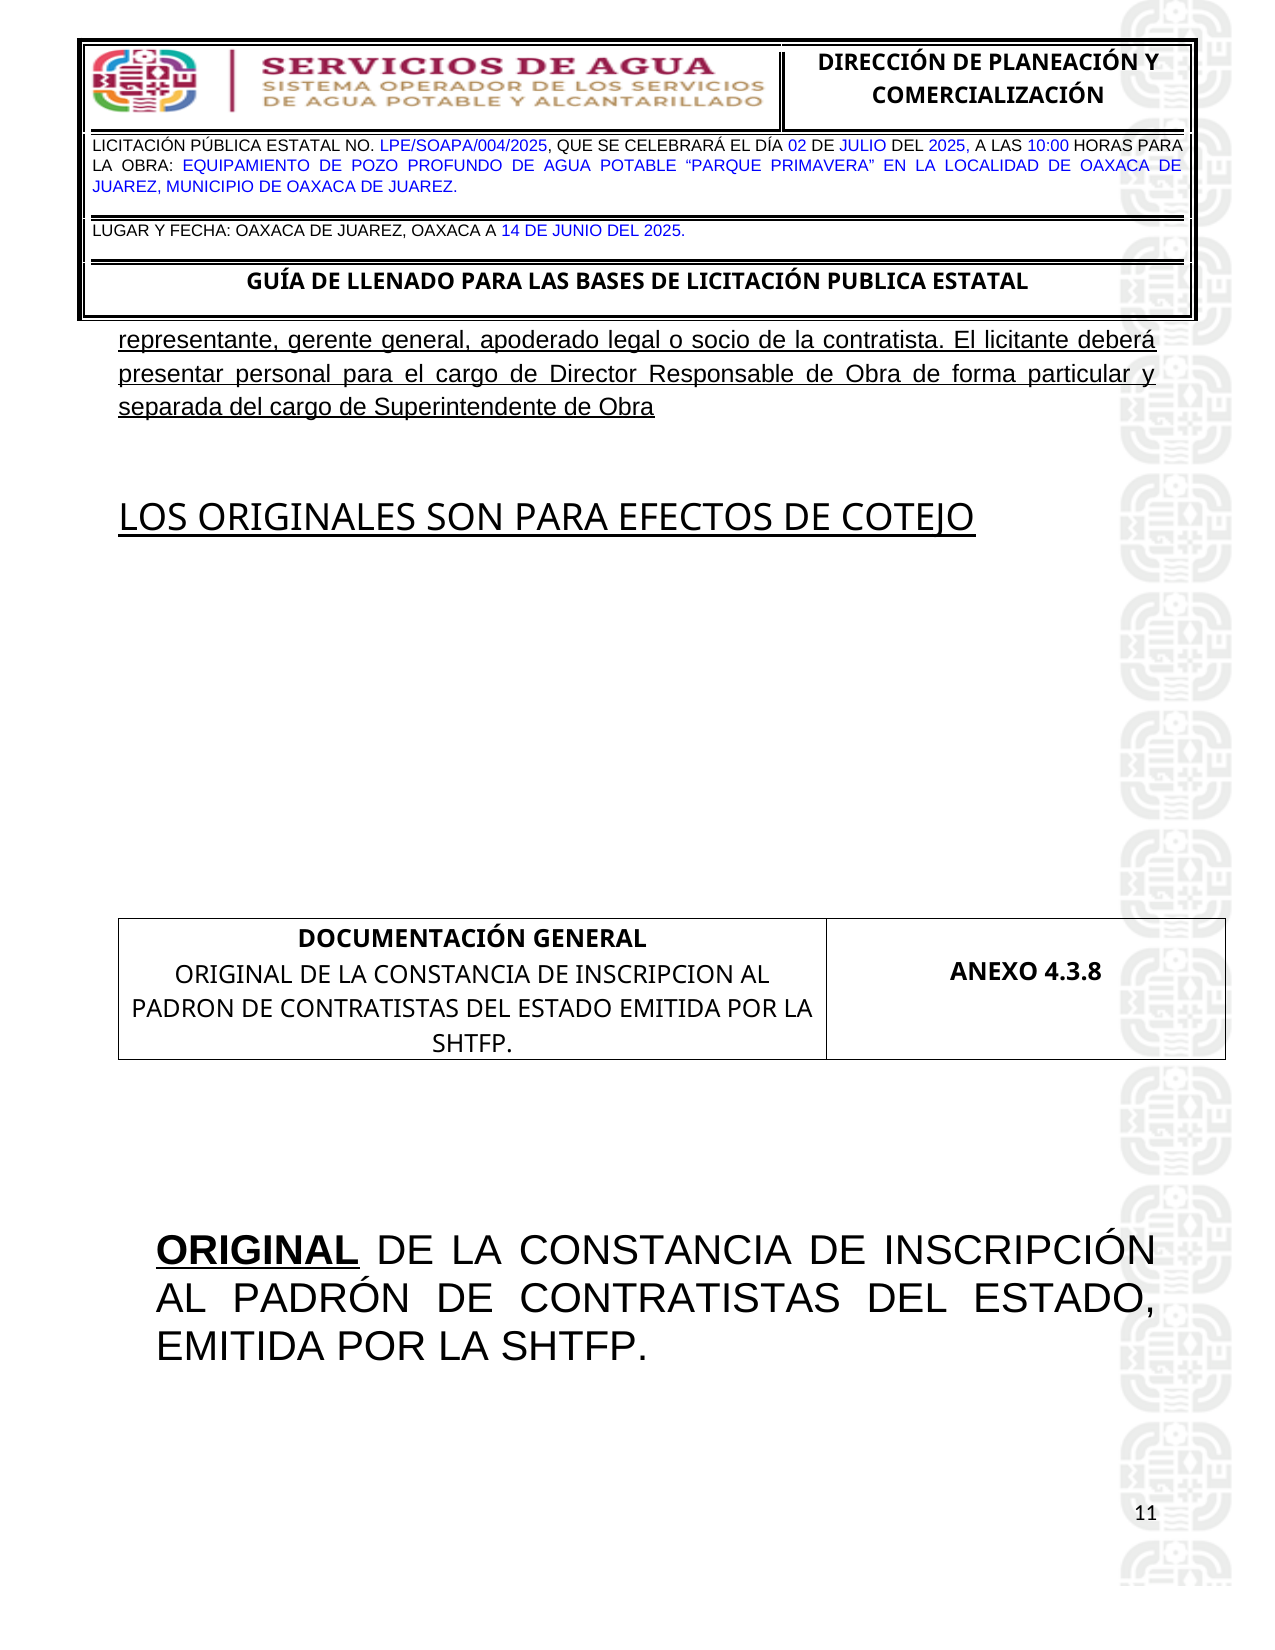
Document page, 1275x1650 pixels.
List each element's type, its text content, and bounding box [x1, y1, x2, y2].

picture [1106, 56, 1114, 67]
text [118, 154, 1157, 215]
picture [88, 46, 773, 123]
text ORIGINAL DE LA CONSTANCIA DE INSCRIPCIÓN AL PADRÓN DE CONTRATISTAS DEL ESTADO, EMITIDA POR LA SHTFP. [156, 1225, 1157, 1369]
picture [1105, 42, 1194, 320]
table_header DOCUMENTACIÓN GENERAL ORIGINAL DE LA CONSTANCIA DE INSCRIPCION AL PADRON DE CONTRATISTAS DEL ESTADO EMITIDA POR LA SHTFP. [119, 919, 826, 1059]
picture [1105, 0, 1235, 1586]
table_header ANEXO 4.3.8 [827, 919, 1225, 1059]
text LOS ORIGINALES SON PARA EFECTOS DE COTEJO [118, 491, 1157, 542]
